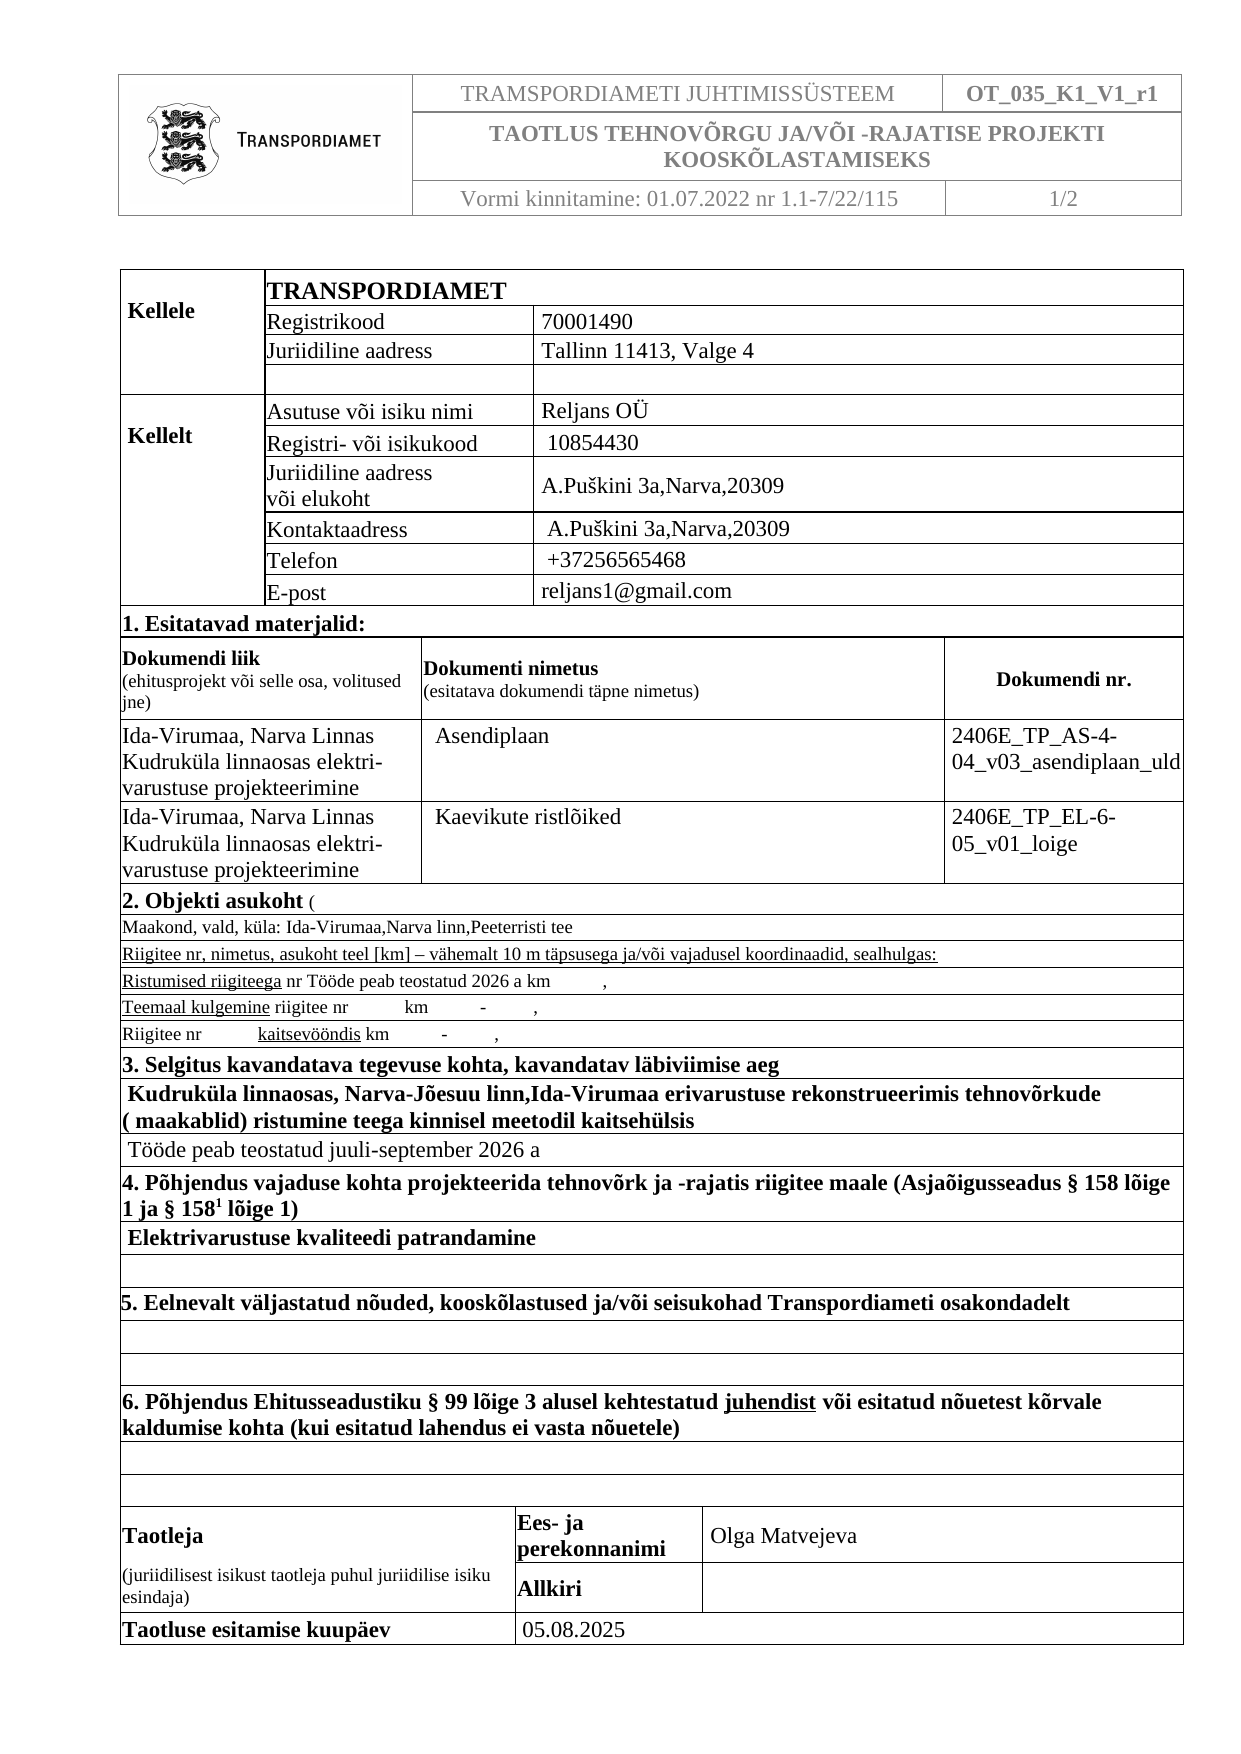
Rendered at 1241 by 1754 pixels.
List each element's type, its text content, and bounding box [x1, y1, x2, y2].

table_cell Taotleja [121, 1507, 515, 1562]
table_cell Riigitee nr, nimetus, asukoht teel [km] – vähemalt 10 m täpsusega ja/või vajadusel koordinaadid, sealhulgas: [121, 941, 1183, 967]
table_cell Maakond, vald, küla: Ida-Virumaa,Narva linn,Peeterristi tee [121, 915, 1183, 940]
table_cell Ida-Virumaa, Narva Linnas Kudruküla linnaosas elektri-varustuse projekteerimine [121, 802, 421, 882]
picture [129, 85, 402, 204]
table_cell (juriidilisest isikust taotleja puhul juriidilise isiku esindaja) [121, 1562, 515, 1612]
table_cell Riigitee nr kaitsevööndis km - , [121, 1021, 1183, 1047]
table_cell reljans1@gmail.com [534, 575, 1183, 605]
table_cell 2. Objekti asukoht ( [121, 884, 1183, 914]
table_cell Ristumised riigiteega nr Tööde peab teostatud 2026 a km , [121, 968, 1183, 993]
table_cell 10854430 [534, 426, 1183, 456]
table_cell Telefon [266, 544, 533, 574]
table_cell 05.08.2025 [516, 1613, 1183, 1643]
table_cell Tallinn 11413, Valge 4 [534, 335, 1183, 364]
table_cell [121, 1321, 1183, 1352]
table_header TRANSPORDIAMET [266, 270, 1183, 304]
table_cell Asutuse või isiku nimi [266, 395, 533, 425]
table_cell Ida-Virumaa, Narva Linnas Kudruküla linnaosas elektri-varustuse projekteerimine [121, 720, 421, 801]
table_cell [121, 1354, 1183, 1385]
table_cell [121, 1475, 1183, 1506]
table_cell [121, 1442, 1183, 1473]
table_cell Kaevikute ristlõiked [422, 802, 944, 882]
table_cell Dokumendi liik (ehitusprojekt või selle osa, volitused jne) [121, 638, 421, 719]
table_cell 3. Selgitus kavandatava tegevuse kohta, kavandatav läbiviimise aeg [121, 1048, 1183, 1078]
table_cell Taotluse esitamise kuupäev [121, 1613, 515, 1643]
table_cell [534, 365, 1183, 393]
table_cell 2406E_TP_EL-6-05_v01_loige [945, 802, 1183, 882]
table_cell Registri- või isikukood [266, 426, 533, 456]
table_cell Olga Matvejeva [703, 1507, 1183, 1562]
table_cell [266, 365, 533, 393]
table_cell [703, 1563, 1183, 1612]
table_cell Kontaktaadress [266, 513, 533, 543]
table_cell E-post [266, 575, 533, 605]
table_cell Juriidiline aadress [266, 335, 533, 364]
table_cell Dokumenti nimetus (esitatava dokumendi täpne nimetus) [422, 638, 944, 719]
table_cell 4. Põhjendus vajaduse kohta projekteerida tehnovõrk ja -rajatis riigitee maale (Asjaõigusseadus § 158 lõige 1 ja § 1581 lõige 1) [121, 1167, 1183, 1221]
table_cell Juriidiline aadress või elukoht [266, 457, 533, 511]
table_cell Registrikood [266, 306, 533, 334]
table_cell 70001490 [534, 306, 1183, 334]
table_cell Teemaal kulgemine riigitee nr km - , [121, 995, 1183, 1020]
table_cell Dokumendi nr. [945, 638, 1183, 719]
table_cell Kudruküla linnaosas, Narva-Jõesuu linn,Ida-Virumaa erivarustuse rekonstrueerimis tehnovõrkude ( maakablid) ristumine teega kinnisel meetodil kaitsehülsis [121, 1079, 1183, 1133]
table_cell 5. Eelnevalt väljastatud nõuded, kooskõlastused ja/või seisukohad Transpordiameti osakondadelt [121, 1288, 1183, 1320]
table_cell Reljans OÜ [534, 395, 1183, 425]
table_cell 6. Põhjendus Ehitusseadustiku § 99 lõige 3 alusel kehtestatud juhendist või esitatud nõuetest kõrvale kaldumise kohta (kui esitatud lahendus ei vasta nõuetele) [121, 1386, 1183, 1441]
table_cell 1. Esitatavad materjalid: [121, 606, 1183, 636]
table_cell Ees- ja perekonnanimi [516, 1507, 702, 1562]
table_cell Tööde peab teostatud juuli-september 2026 a [121, 1134, 1183, 1166]
table_cell [121, 1255, 1183, 1287]
table_cell A.Puškini 3a,Narva,20309 [534, 513, 1183, 543]
table_cell A.Puškini 3a,Narva,20309 [534, 457, 1183, 511]
table_cell +37256565468 [534, 544, 1183, 574]
table_cell Kellelt [121, 395, 264, 605]
table_cell 2406E_TP_AS-4-04_v03_asendiplaan_uld [945, 720, 1183, 801]
table_header Kellele [121, 270, 264, 393]
table_cell Elektrivarustuse kvaliteedi patrandamine [121, 1222, 1183, 1254]
table_cell Asendiplaan [422, 720, 944, 801]
table_cell Allkiri [516, 1563, 702, 1612]
